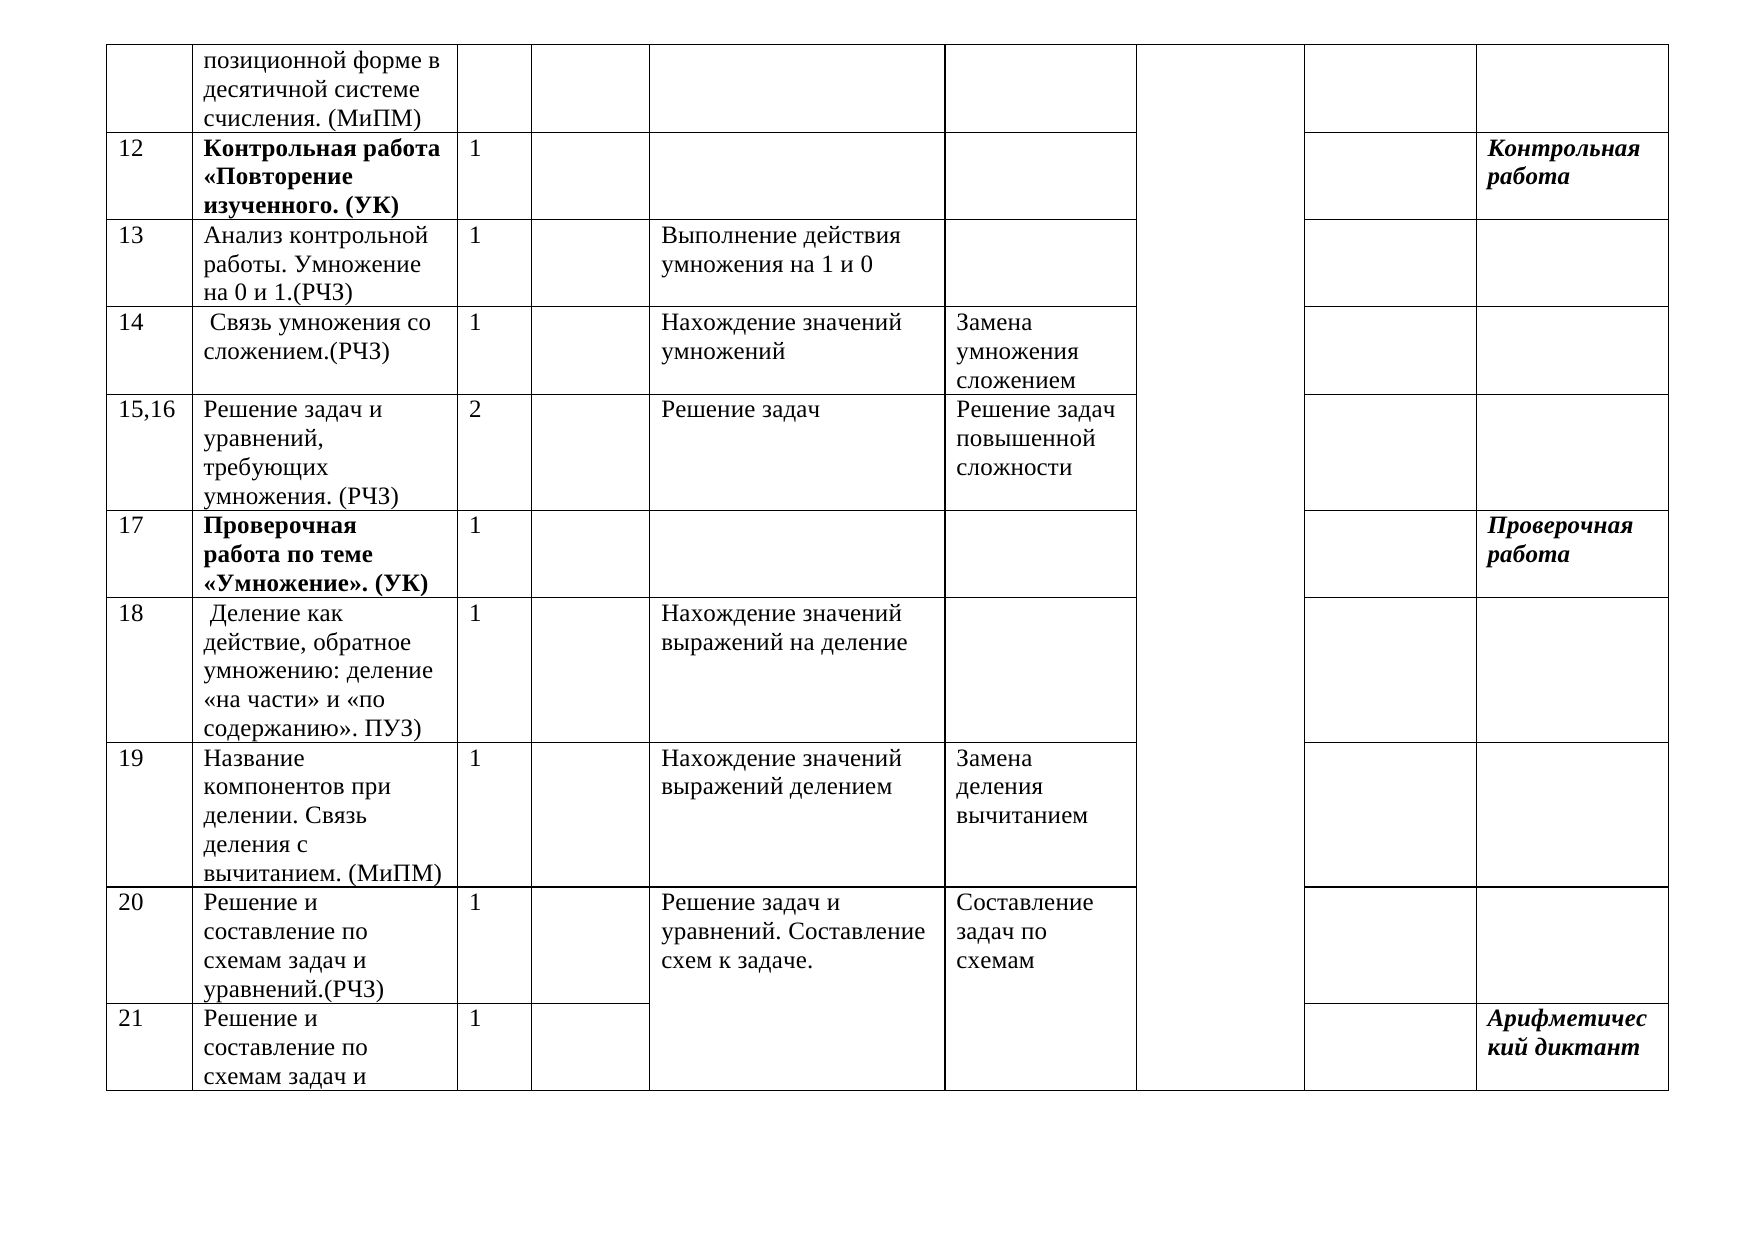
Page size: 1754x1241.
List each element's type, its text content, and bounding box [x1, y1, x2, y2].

table_cell [1477, 888, 1668, 1002]
table_cell 1 [458, 888, 531, 1002]
table_cell [1477, 598, 1668, 742]
table_cell 19 [107, 743, 192, 886]
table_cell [193, 45, 457, 132]
table_cell [532, 888, 649, 1002]
table_cell Замена умножения сложением [946, 307, 1136, 393]
table_cell 15,16 [107, 395, 192, 509]
table_cell [1477, 307, 1668, 393]
table_cell Решение задач и уравнений. Составление схем к задаче. [650, 888, 944, 1090]
table_cell [532, 45, 649, 132]
table_cell Решение задач и уравнений, требующих умножения. (РЧЗ) [193, 395, 457, 509]
table_cell 2 [458, 395, 531, 509]
table_cell 1 [458, 220, 531, 306]
table_cell [1305, 395, 1476, 509]
table_cell Нахождение значений выражений делением [650, 743, 944, 886]
table_cell [1305, 598, 1476, 742]
table_cell [532, 598, 649, 742]
table_cell 13 [107, 220, 192, 306]
table_cell Выполнение действия умножения на 1 и 0 [650, 220, 944, 306]
table_cell [650, 511, 944, 597]
table_cell 20 [107, 888, 192, 1002]
table_cell [946, 511, 1136, 597]
table_cell [532, 133, 649, 219]
table_cell Анализ контрольной работы. Умножение на 0 и 1.(РЧЗ) [193, 220, 457, 306]
table_cell [1305, 307, 1476, 393]
table_cell Нахождение значений выражений на деление [650, 598, 944, 742]
table_cell [532, 307, 649, 393]
table_cell 1 [458, 743, 531, 886]
table_cell 1 [458, 45, 531, 132]
table_cell 14 [107, 307, 192, 393]
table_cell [650, 45, 944, 132]
table_cell [1305, 45, 1476, 132]
table_cell Решение и составление по схемам задач и уравнений.(РЧЗ) [193, 888, 457, 1002]
table_cell [1305, 743, 1476, 886]
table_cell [1477, 1004, 1668, 1090]
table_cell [193, 1004, 457, 1090]
table_cell [532, 1004, 649, 1090]
table_cell Решение задач [650, 395, 944, 509]
table_cell Название компонентов при делении. Связь деления с вычитанием. (МиПМ) [193, 743, 457, 886]
table_cell [1477, 220, 1668, 306]
table_cell 1 [458, 307, 531, 393]
table_cell [1305, 511, 1476, 597]
table_cell 1 [458, 511, 531, 597]
table_cell [1305, 133, 1476, 219]
table_cell Контрольная работа «Повторение изученного. (УК) [193, 133, 457, 219]
table_cell [946, 133, 1136, 219]
table_cell [1305, 220, 1476, 306]
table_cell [1477, 45, 1668, 132]
table_cell Проверочная работа по теме «Умножение». (УК) [193, 511, 457, 597]
table_cell [650, 133, 944, 219]
table_cell Связь умножения со сложением.(РЧЗ) [193, 307, 457, 393]
table_cell 12 [107, 133, 192, 219]
table_cell 1 [458, 598, 531, 742]
table_cell 11 [107, 45, 192, 132]
table_cell [532, 395, 649, 509]
table_cell 21 [107, 1004, 192, 1090]
table_cell [1305, 1004, 1476, 1090]
table_cell [1477, 743, 1668, 886]
table_cell Решение задач повышенной сложности [946, 395, 1136, 509]
table_cell Проверочная работа [1477, 511, 1668, 597]
table_cell 17 [107, 511, 192, 597]
table_cell [532, 511, 649, 597]
table_cell Замена деления вычитанием [946, 743, 1136, 886]
table_cell [1305, 888, 1476, 1002]
table_cell Деление как действие, обратное умножению: деление «на части» и «по содержанию». ПУЗ) [193, 598, 457, 742]
table_cell 18 [107, 598, 192, 742]
table_cell Нахождение значений умножений [650, 307, 944, 393]
table_cell 1 [458, 133, 531, 219]
table_cell [1477, 395, 1668, 509]
table_cell [946, 220, 1136, 306]
table_cell [532, 743, 649, 886]
table_cell 1 [458, 1004, 531, 1090]
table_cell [946, 45, 1136, 132]
table_cell Контрольная работа [1477, 133, 1668, 219]
table_cell [946, 598, 1136, 742]
table_cell Составление задач по схемам [946, 888, 1136, 1090]
table_cell [532, 220, 649, 306]
